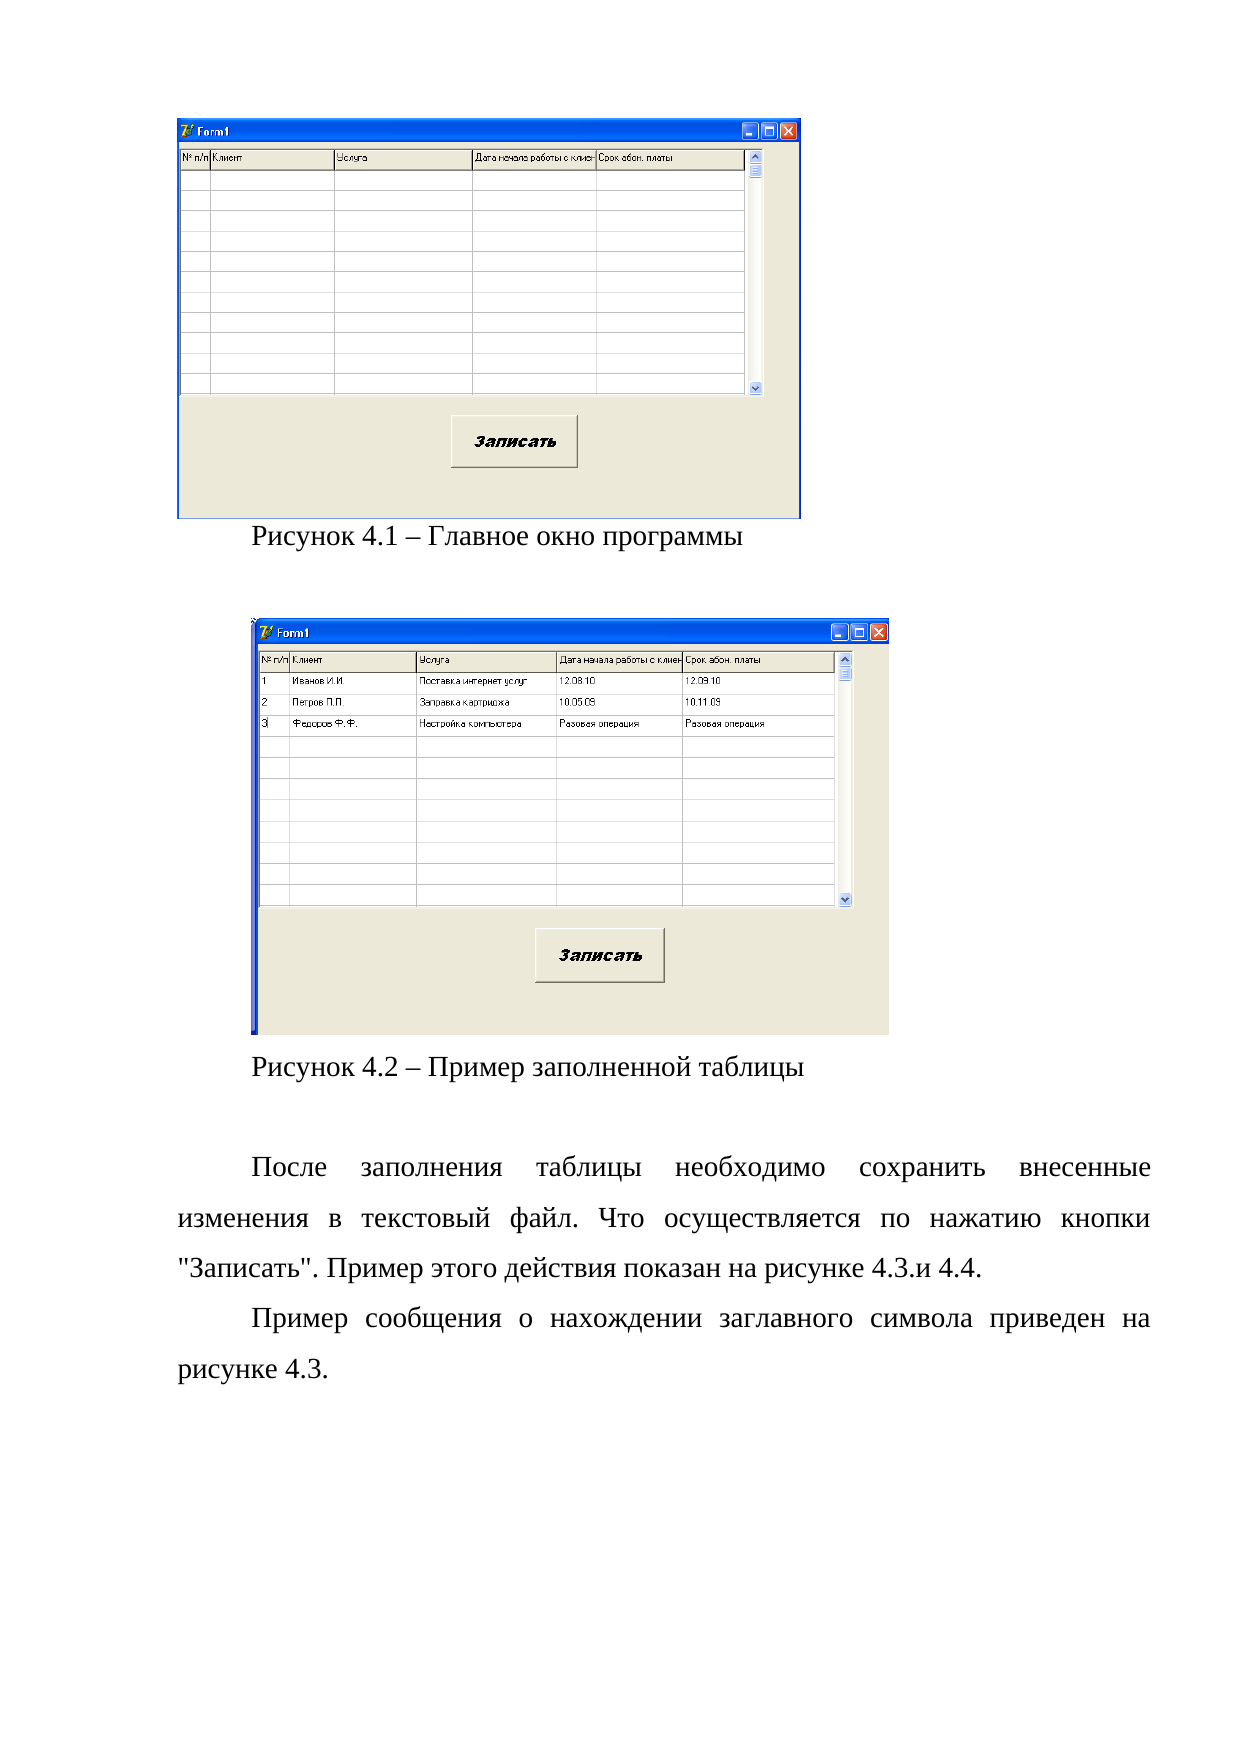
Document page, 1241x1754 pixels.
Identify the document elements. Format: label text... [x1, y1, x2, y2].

text Пример сообщения о нахождении заглавного символа приведен на рисунке 4.3. [177, 1301, 1152, 1384]
text После заполнения таблицы необходимо сохранить внесенные изменения в текстовый файл. Что осуществляется по нажатию кнопки "Записать". Пример этого действия показан на рисунке 4.3.и 4.4. [177, 1149, 1152, 1284]
picture [251, 618, 889, 1035]
text Рисунок 4.2 – Пример заполненной таблицы [177, 1049, 1152, 1082]
picture [177, 118, 801, 519]
text Рисунок 4.1 – Главное окно программы [177, 518, 1152, 552]
